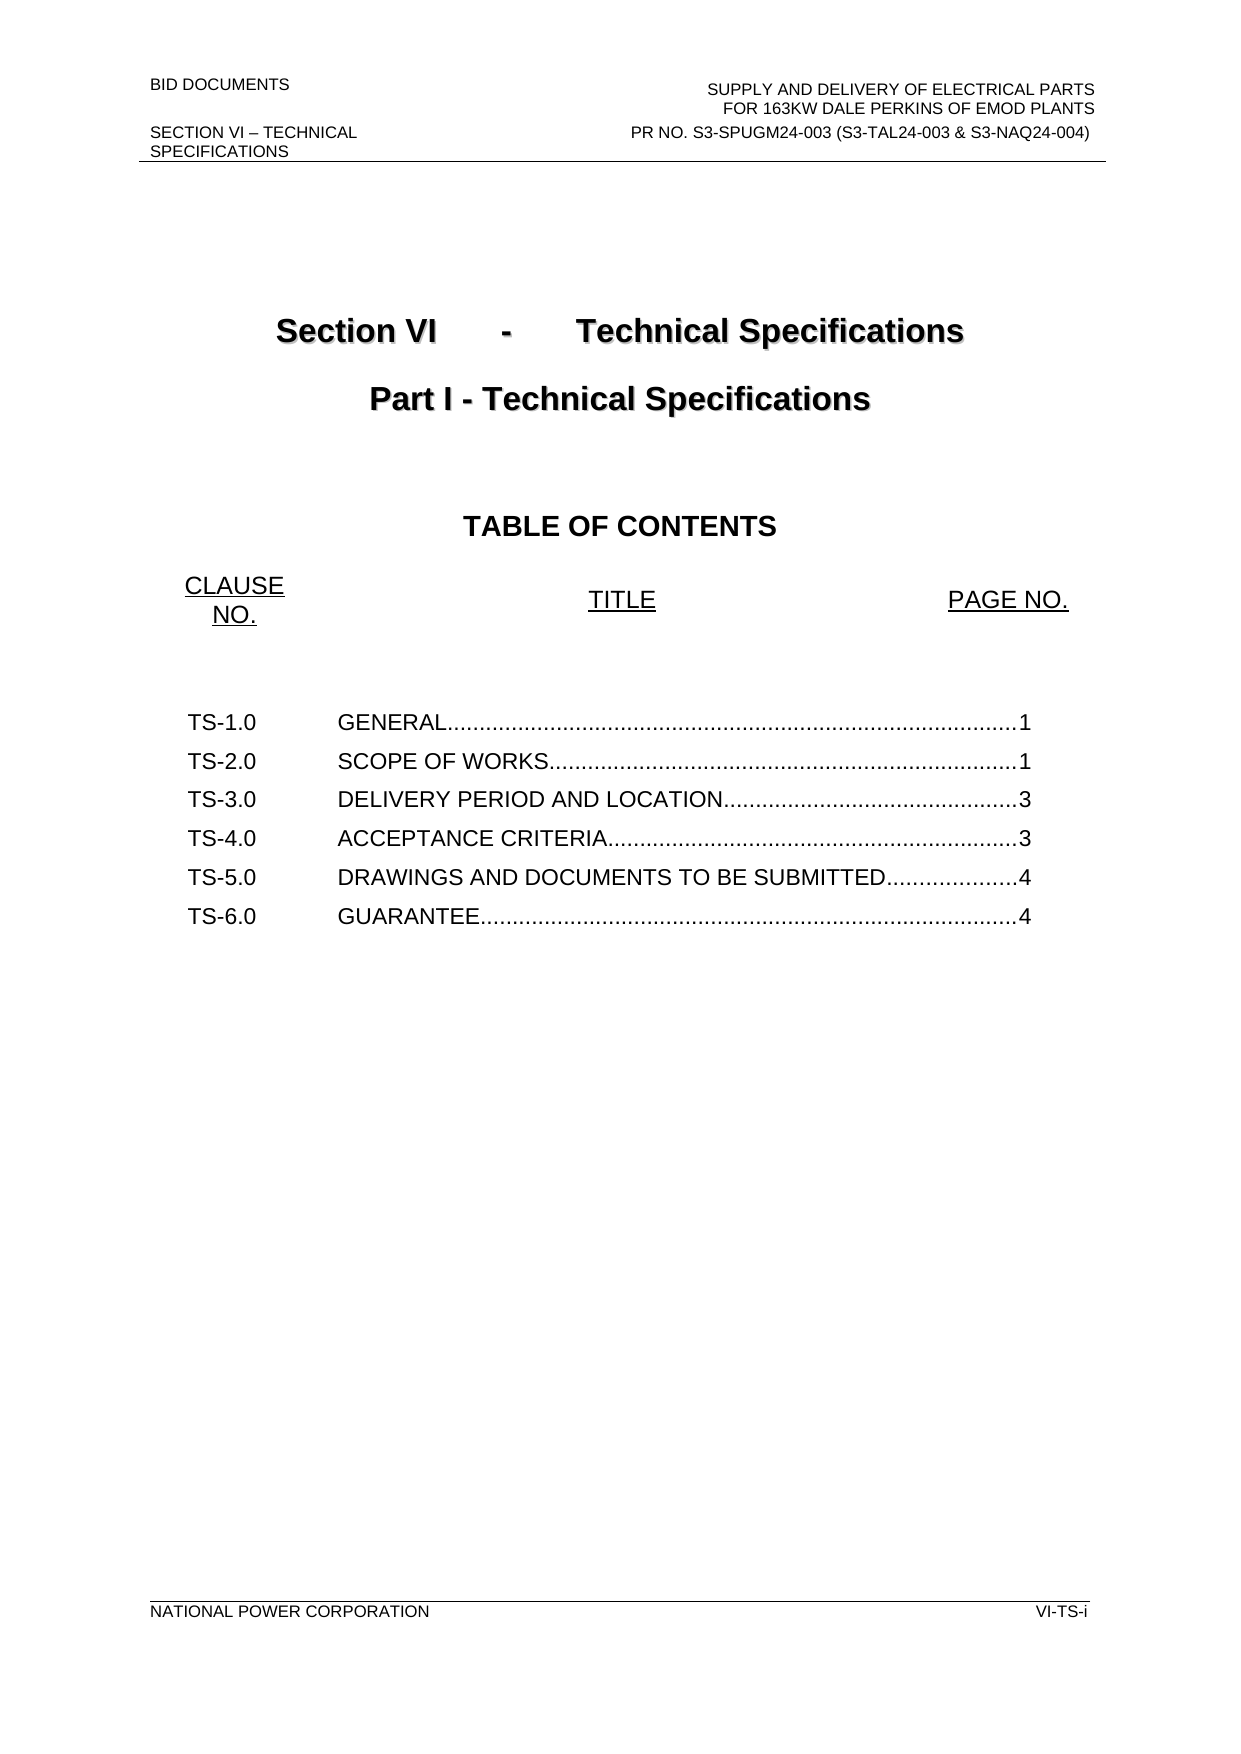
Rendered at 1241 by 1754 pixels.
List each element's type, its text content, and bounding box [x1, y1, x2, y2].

table_header PAGE NO. [935, 571, 1081, 657]
text TS-5.0 DRAWINGS AND DOCUMENTS TO BE SUBMITTED 4 [150, 864, 1031, 891]
text TS-4.0 ACCEPTANCE CRITERIA 3 [150, 825, 1031, 852]
table_header TITLE [310, 571, 935, 657]
text TABLE OF CONTENTS [150, 509, 1090, 542]
text Part I - Technical Specifications [150, 379, 1090, 417]
text Section VI - Technical Specifications [150, 311, 1090, 350]
text TS-2.0 SCOPE OF WORKS 1 [150, 748, 1031, 774]
text TS-1.0 GENERAL 1 [150, 709, 1031, 735]
text TS-3.0 DELIVERY PERIOD AND LOCATION 3 [150, 786, 1031, 813]
text TS-6.0 GUARANTEE 4 [150, 903, 1031, 929]
table_header CLAUSE NO. [159, 571, 309, 657]
